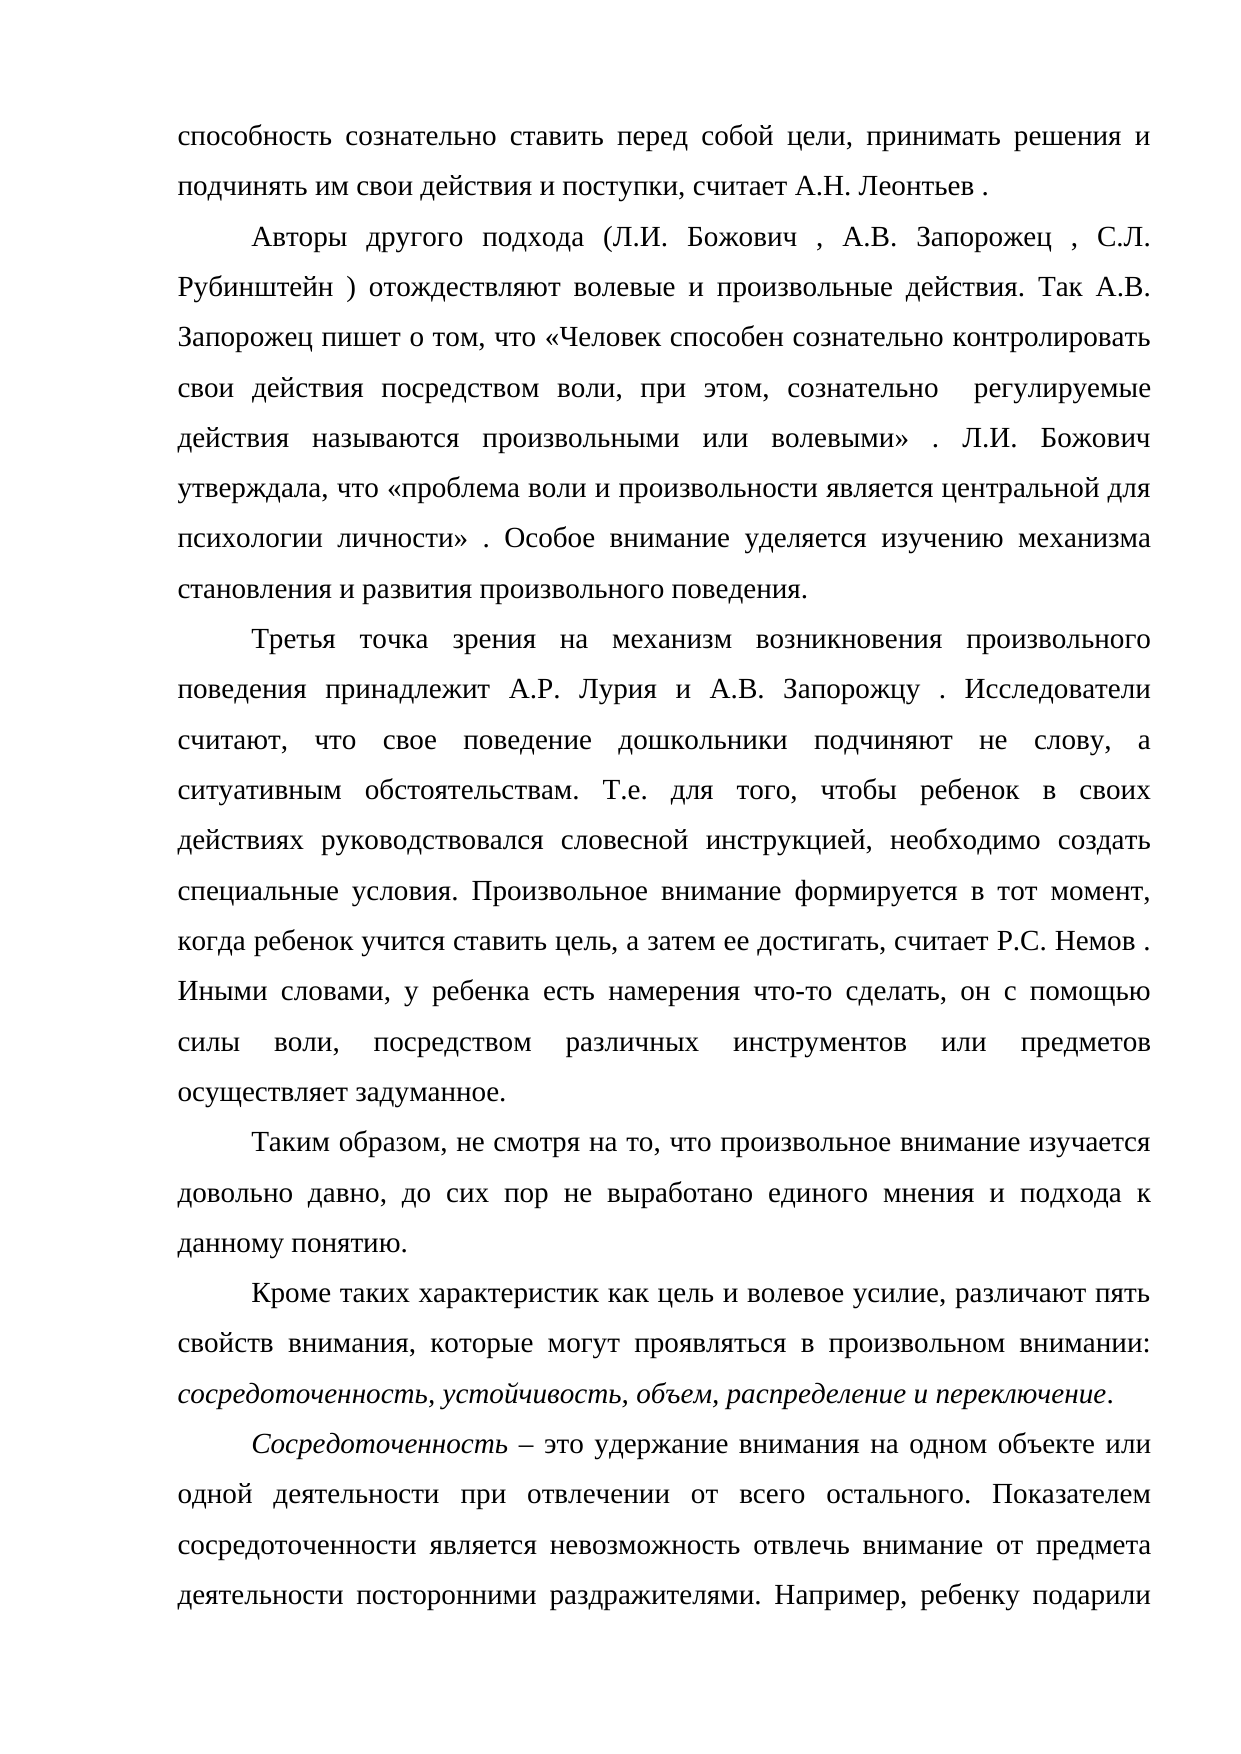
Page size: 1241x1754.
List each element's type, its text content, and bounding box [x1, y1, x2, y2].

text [177, 118, 1152, 202]
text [177, 1426, 1152, 1611]
text Третья точка зрения на механизм возникновения произвольного поведения принадлежит А.Р. Лурия и А.В. Запорожцу . Исследователи считают, что свое поведение дошкольники подчиняют не слову, а ситуативным обстоятельствам. Т.е. для того, чтобы ребенок в своих действиях руководствовался словесной инструкцией, необходимо создать специальные условия. Произвольное внимание формируется в тот момент, когда ребенок учится ставить цель, а затем ее достигать, считает Р.С. Немов . Иными словами, у ребенка есть намерения что-то сделать, он с помощью силы воли, посредством различных инструментов или предметов осуществляет задуманное. [177, 621, 1152, 1108]
text Кроме таких характеристик как цель и волевое усилие, различают пять свойств внимания, которые могут проявляться в произвольном внимании: сосредоточенность, устойчивость, объем, распределение и переключение. [177, 1275, 1152, 1409]
text Таким образом, не смотря на то, что произвольное внимание изучается довольно давно, до сих пор не выработано единого мнения и подхода к данному понятию. [177, 1124, 1152, 1258]
text Авторы другого подхода (Л.И. Божович , А.В. Запoрожец , С.Л. Рубинштейн ) отождествляют волевые и произвольные действия. Так А.В. Запорожец пишет о том, что «Человек способен сознательно контролировать свои действия посредством воли, при этом, сознательно регулируемые действия называются произвольными или волевыми» . Л.И. Божович утверждала, что «проблема воли и произвольности является центральной для психологии личности» . Особое внимание уделяется изучению механизма становления и развития произвольного поведения. [177, 219, 1152, 604]
